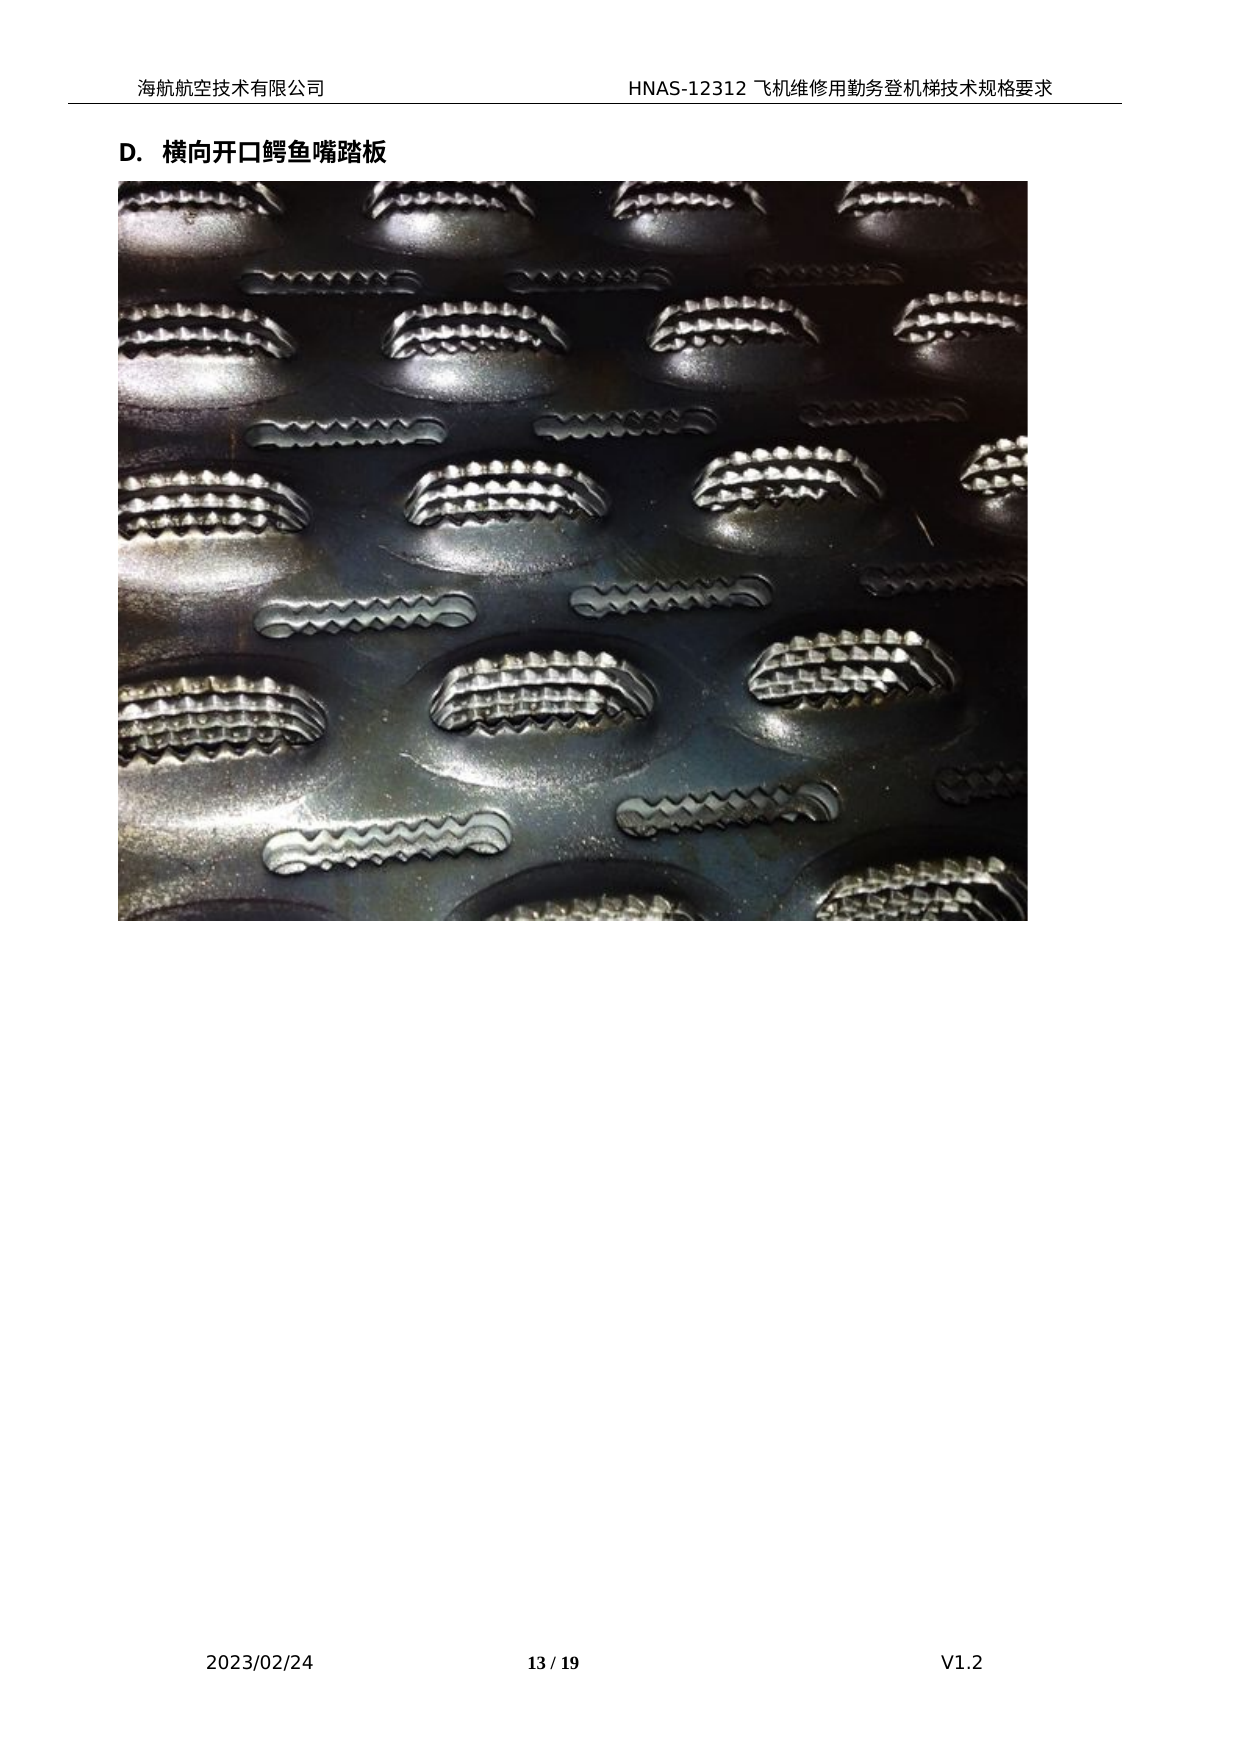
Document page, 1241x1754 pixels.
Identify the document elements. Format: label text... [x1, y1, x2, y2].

picture [118, 181, 1028, 921]
list 横向开口鳄鱼嘴踏板 [118, 133, 1122, 169]
